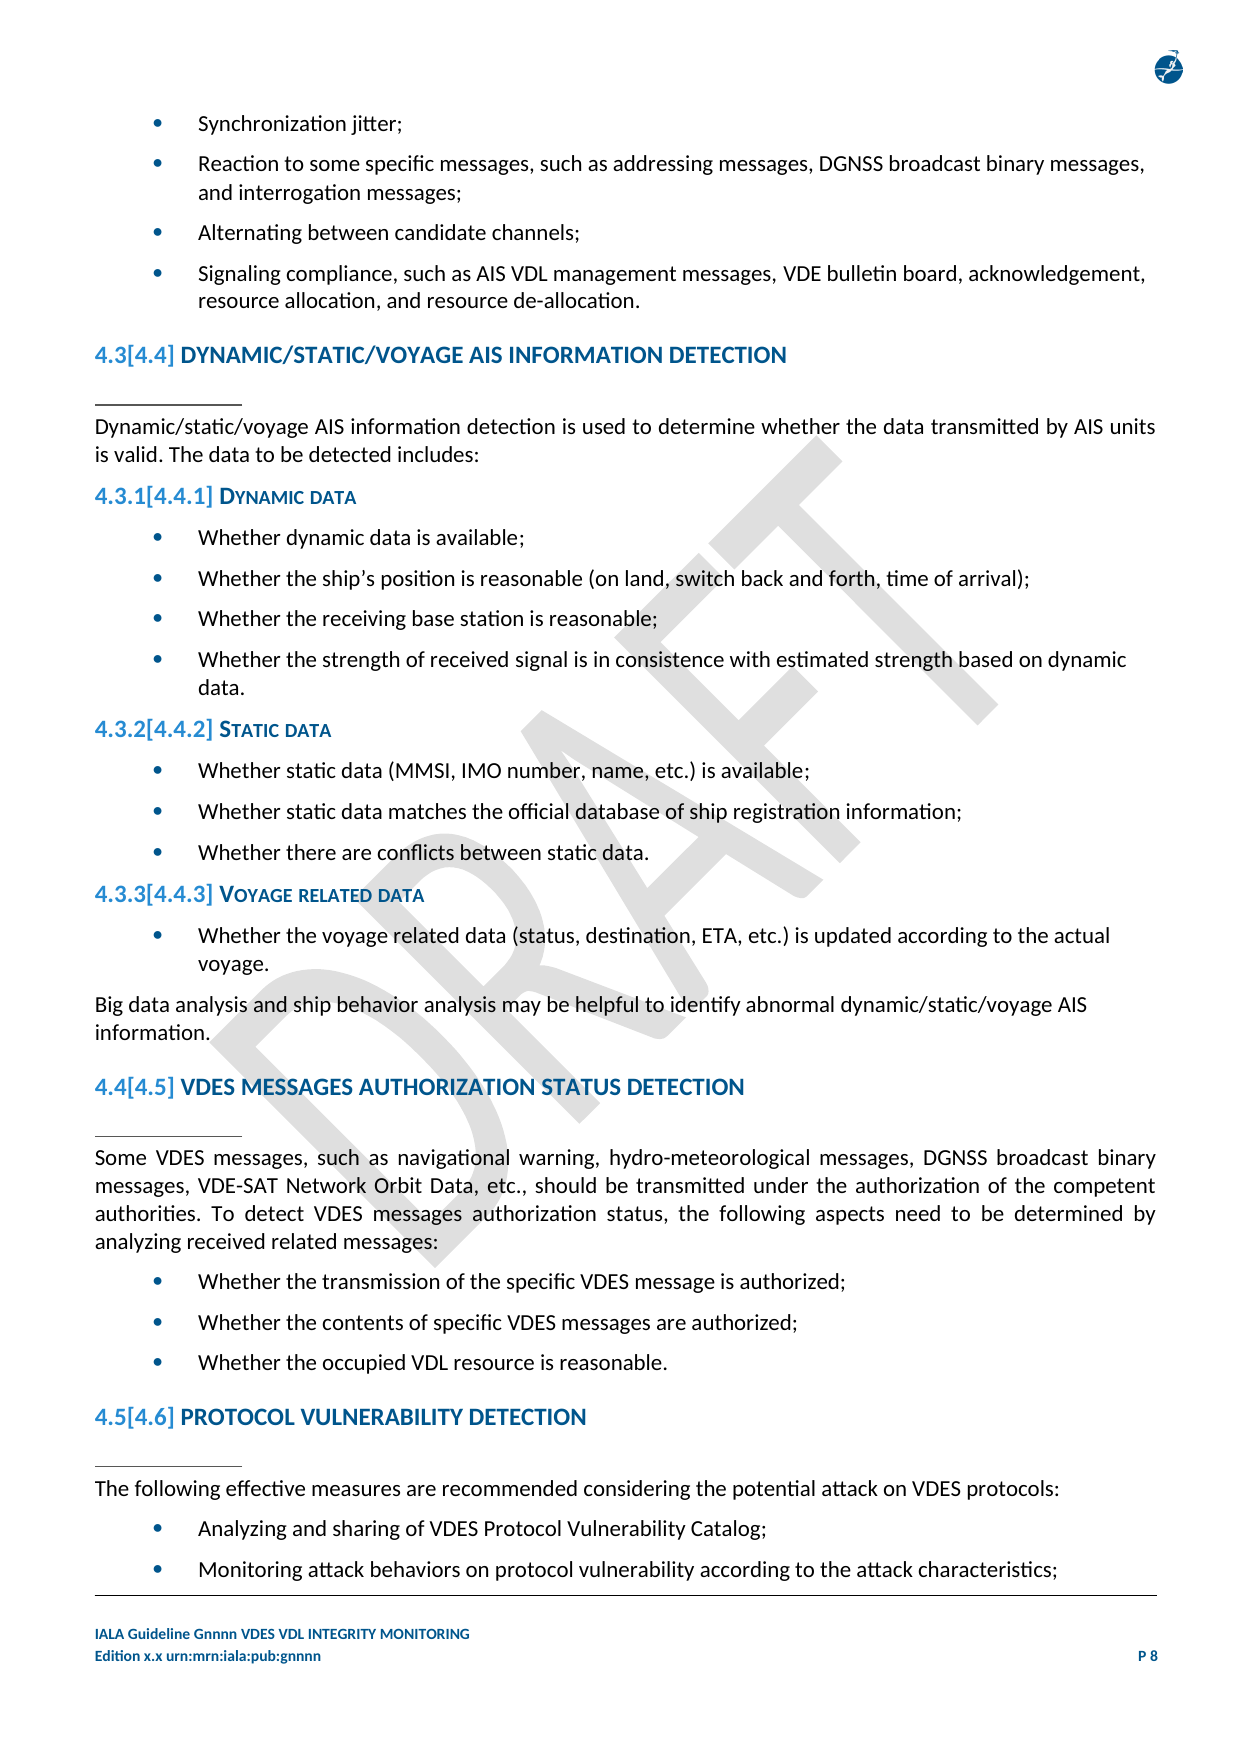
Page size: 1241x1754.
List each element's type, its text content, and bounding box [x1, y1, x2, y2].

text Big data analysis and ship behavior analysis may be helpful to identify abnormal dynamic/static/voyage AIS information. [94, 990, 1157, 1046]
text The following effective measures are recommended considering the potential attack on VDES protocols: [94, 1474, 1157, 1502]
text Whether the occupied VDL resource is reasonable. [153, 1348, 1157, 1377]
text Whether the strength of received signal is in consistence with estimated strength based on dynamic data. [153, 645, 1157, 701]
subtitle VDES messages authorization status detection [94, 1071, 1084, 1101]
text Alternating between candidate channels; [153, 218, 1157, 246]
text Whether static data matches the official database of ship registration information; [153, 797, 1157, 825]
text Whether the ship’s position is reasonable (on land, switch back and forth, time of arrival); [153, 564, 1157, 592]
text Whether the transmission of the specific VDES message is authorized; [153, 1267, 1157, 1296]
text Dynamic/static/voyage AIS information detection is used to determine whether the data transmitted by AIS units is valid. The data to be detected includes: [94, 412, 1157, 468]
text Some VDES messages, such as navigational warning, hydro-meteorological messages, DGNSS broadcast binary messages, VDE-SAT Network Orbit Data, etc., should be transmitted under the authorization of the competent authorities. To detect VDES messages authorization status, the following aspects need to be determined by analyzing received related messages: [94, 1143, 1157, 1255]
picture [1123, 0, 1241, 119]
subtitle Dynamic data [94, 480, 1069, 511]
text Whether there are conflicts between static data. [153, 838, 1157, 866]
subtitle Protocol vulnerability detection [94, 1402, 1084, 1432]
subtitle Voyage related data [94, 878, 1069, 909]
text Reaction to some specific messages, such as addressing messages, DGNSS broadcast binary messages, and interrogation messages; [153, 149, 1157, 206]
text Whether dynamic data is available; [153, 523, 1157, 551]
text Signaling compliance, such as AIS VDL management messages, VDE bulletin board, acknowledgement, resource allocation, and resource de-allocation. [153, 259, 1157, 315]
text Whether the voyage related data (status, destination, ETA, etc.) is updated according to the actual voyage. [153, 921, 1157, 977]
subtitle Dynamic/static/voyage AIS information detection [94, 340, 1084, 370]
text Synchronization jitter; [153, 109, 1157, 137]
text Whether the contents of specific VDES messages are authorized; [153, 1308, 1157, 1336]
subtitle Static data [94, 713, 1069, 744]
text Monitoring attack behaviors on protocol vulnerability according to the attack characteristics; [153, 1555, 1157, 1583]
text Whether static data (MMSI, IMO number, name, etc.) is available; [153, 757, 1157, 784]
text Analyzing and sharing of VDES Protocol Vulnerability Catalog; [153, 1514, 1157, 1542]
text Whether the receiving base station is reasonable; [153, 604, 1157, 632]
